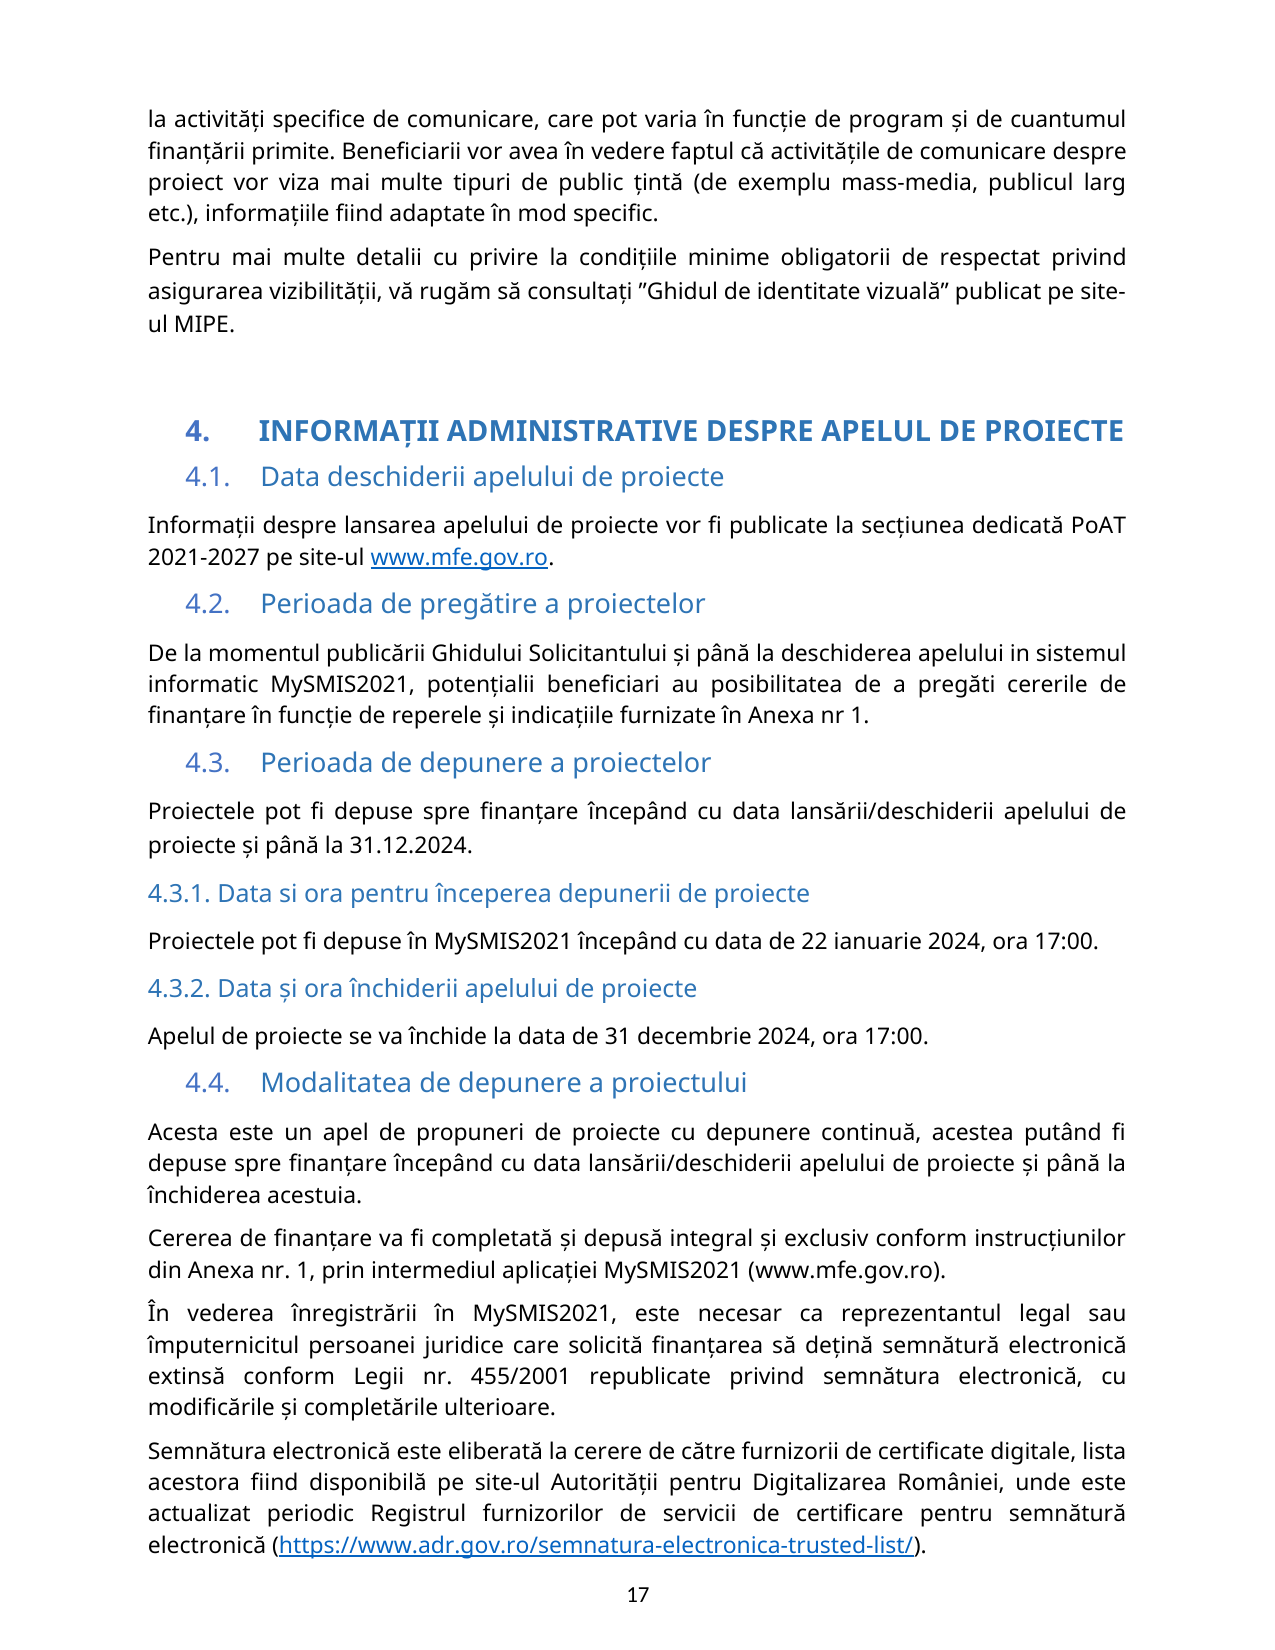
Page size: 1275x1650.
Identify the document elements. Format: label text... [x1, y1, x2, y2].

subtitle 4.3.2. Data și ora închiderii apelului de proiecte [148, 971, 1127, 1005]
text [148, 103, 1127, 228]
subtitle INFORMAȚII ADMINISTRATIVE DESPRE APELUL DE PROIECTE [185, 410, 1127, 450]
text Proiectele pot fi depuse spre finanțare începând cu data lansării/deschiderii apelului de proiecte și până la 31.12.2024. [148, 795, 1127, 860]
text Informații despre lansarea apelului de proiecte vor fi publicate la secțiunea dedicată PoAT 2021-2027 pe site-ul www.mfe.gov.ro. [148, 509, 1127, 572]
text Pentru mai multe detalii cu privire la condițiile minime obligatorii de respectat privind asigurarea vizibilității, vă rugăm să consultați ”Ghidul de identitate vizuală” publicat pe site-ul MIPE. [148, 241, 1127, 340]
text Semnătura electronică este eliberată la cerere de către furnizorii de certificate digitale, lista acestora fiind disponibilă pe site-ul Autorității pentru Digitalizarea României, unde este actualizat periodic Registrul furnizorilor de servicii de certificare pentru semnătură electronică (https://www.adr.gov.ro/semnatura-electronica-trusted-list/). [148, 1435, 1127, 1560]
text În vederea înregistrării în MySMIS2021, este necesar ca reprezentantul legal sau împuternicitul persoanei juridice care solicită finanțarea să dețină semnătură electronică extinsă conform Legii nr. 455/2001 republicate privind semnătura electronică, cu modificările și completările ulterioare. [148, 1297, 1127, 1422]
subtitle Modalitatea de depunere a proiectului [185, 1064, 1127, 1101]
subtitle Perioada de pregătire a proiectelor [185, 584, 1127, 621]
text Proiectele pot fi depuse în MySMIS2021 începând cu data de 22 ianuarie 2024, ora 17:00. [148, 924, 1127, 956]
text De la momentul publicării Ghidului Solicitantului și până la deschiderea apelului in sistemul informatic MySMIS2021, potențialii beneficiari au posibilitatea de a pregăti cererile de finanțare în funcție de reperele și indicațiile furnizate în Anexa nr 1. [148, 637, 1127, 731]
text Apelul de proiecte se va închide la data de 31 decembrie 2024, ora 17:00. [148, 1020, 1127, 1051]
text Acesta este un apel de propuneri de proiecte cu depunere continuă, acestea putând fi depuse spre finanțare începând cu data lansării/deschiderii apelului de proiecte și până la închiderea acestuia. [148, 1116, 1127, 1210]
subtitle 4.3.1. Data si ora pentru începerea depunerii de proiecte [148, 875, 1127, 909]
text Cererea de finanțare va fi completată și depusă integral și exclusiv conform instrucțiunilor din Anexa nr. 1, prin intermediul aplicației MySMIS2021 (www.mfe.gov.ro). [148, 1222, 1127, 1285]
subtitle Data deschiderii apelului de proiecte [185, 457, 1127, 494]
subtitle Perioada de depunere a proiectelor [185, 743, 1127, 780]
